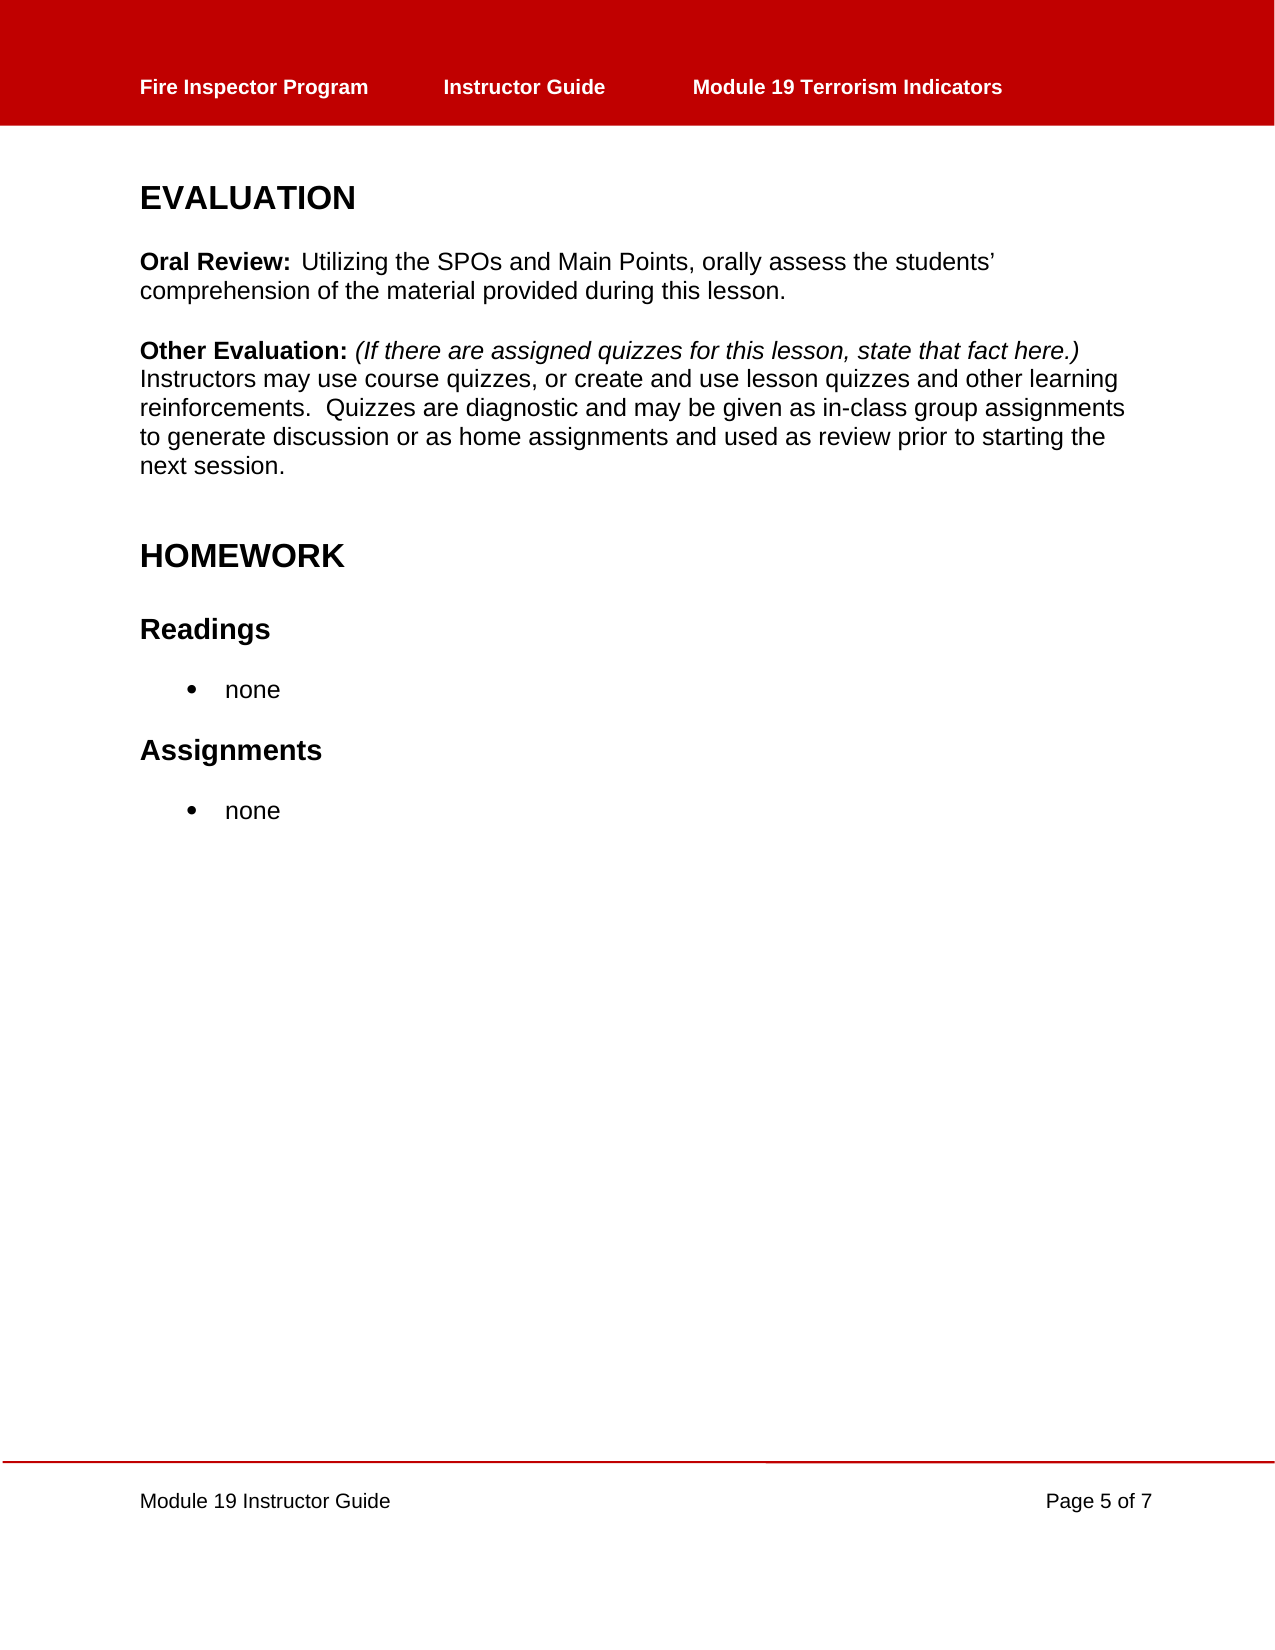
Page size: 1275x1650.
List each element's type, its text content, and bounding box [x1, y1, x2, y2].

subtitle Readings [139, 613, 1137, 646]
text Instructors may use course quizzes, or create and use lesson quizzes and other learning reinforcements. Quizzes are diagnostic and may be given as in-class group assignments to generate discussion or as home assignments and used as review prior to starting the next session. [139, 364, 1137, 479]
list none [187, 796, 1137, 825]
text Other Evaluation: (If there are assigned quizzes for this lesson, state that fact here.) [139, 336, 1137, 364]
list none [187, 675, 1137, 704]
text Oral Review: Utilizing the SPOs and Main Points, orally assess the students’ comprehension of the material provided during this lesson. [139, 247, 1137, 305]
text HOMEWORK [139, 536, 1137, 574]
subtitle Assignments [139, 734, 1137, 768]
subtitle EVALUATION [139, 178, 1137, 217]
